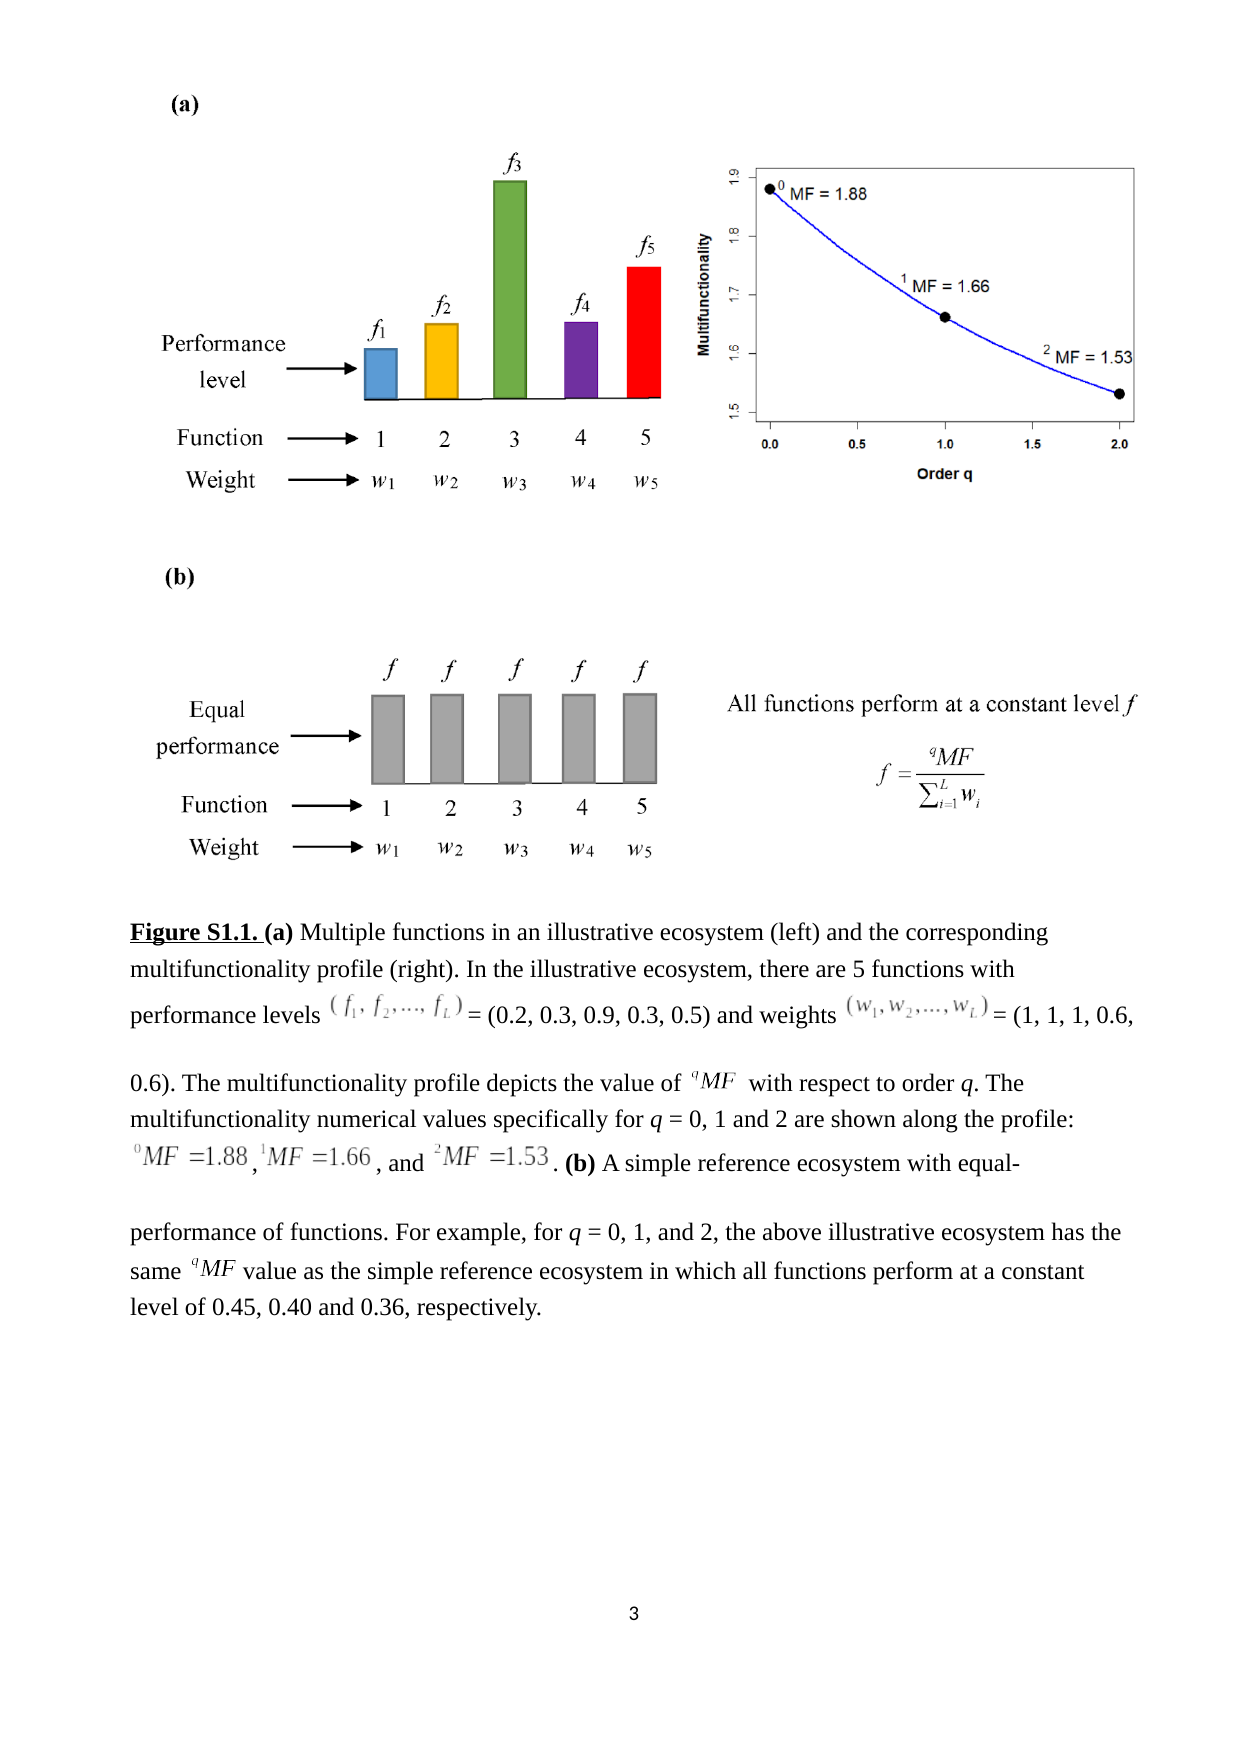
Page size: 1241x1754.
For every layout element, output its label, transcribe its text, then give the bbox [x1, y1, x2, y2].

picture [144, 87, 1152, 870]
text Figure S1.1. (a) Multiple functions in an illustrative ecosystem (left) and the corresponding multifunctionality profile (right). In the illustrative ecosystem, there are 5 functions with performance levels = (0.2, 0.3, 0.9, 0.3, 0.5) and weights = (1, 1, 1, 0.6, 0.6). The multifunctionality profile depicts the value of with respect to order q. The multifunctionality numerical values specifically for q = 0, 1 and 2 are shown along the profile: ,, and . (b) A simple reference ecosystem with equal-performance of functions. For example, for q = 0, 1, and 2, the above illustrative ecosystem has the same value as the simple reference ecosystem in which all functions perform at a constant level of 0.45, 0.40 and 0.36, respectively. [130, 912, 1137, 1325]
